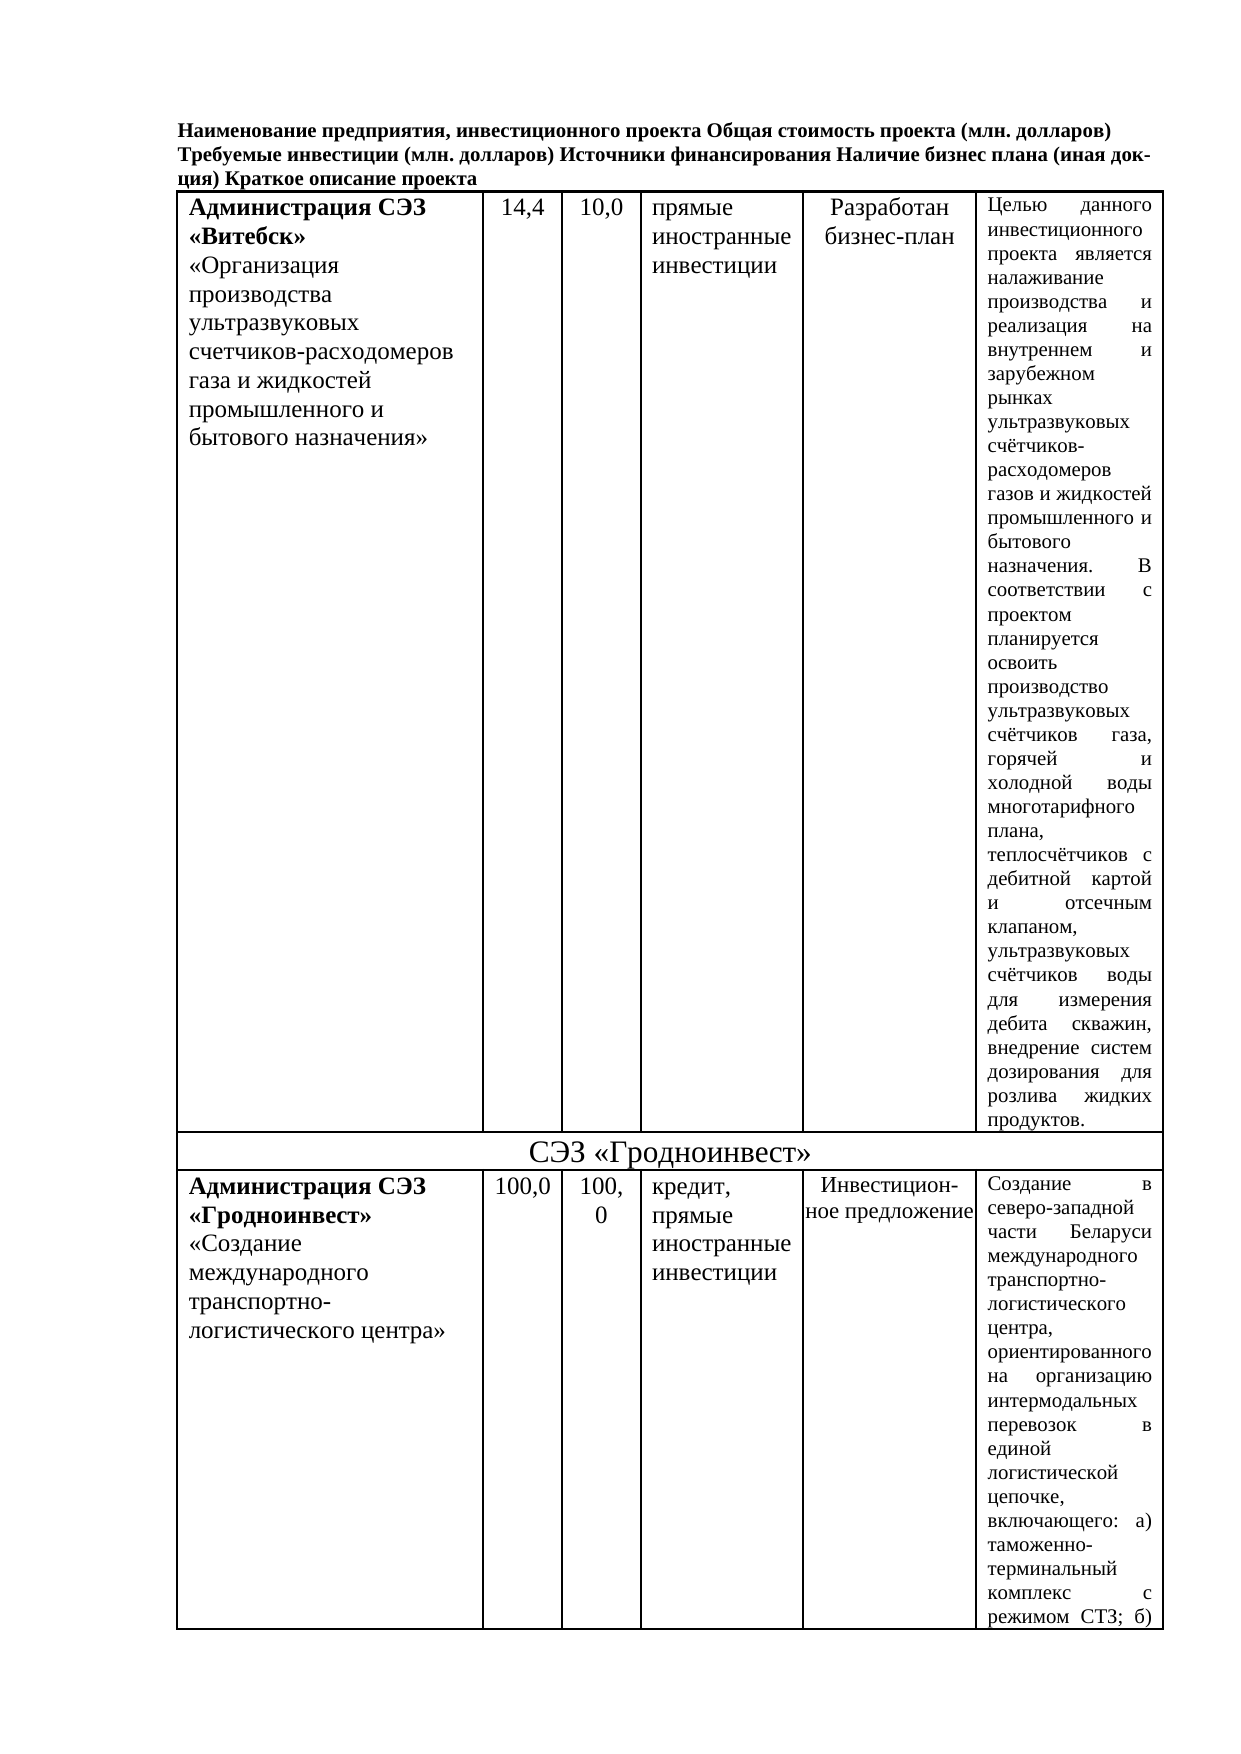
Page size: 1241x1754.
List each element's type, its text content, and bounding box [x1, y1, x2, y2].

table_cell 100,0 [563, 1171, 640, 1628]
table_header прямые иностранные инвестиции [642, 193, 802, 1131]
table_cell СЭЗ «Гродноинвест» [178, 1133, 1162, 1169]
table_header 10,0 [563, 193, 640, 1131]
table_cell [804, 1171, 975, 1628]
text Наименование предприятия, инвестиционного проекта Общая стоимость проекта (млн. долларов) Требуемые инвестиции (млн. долларов) Источники финансирования Наличие бизнес плана (иная док- ция) Краткое описание проекта [177, 118, 1152, 190]
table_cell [977, 1171, 1162, 1628]
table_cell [178, 1171, 482, 1628]
table_header Администрация СЭЗ «Витебск» «Организация производства ультразвуковых счетчиков-расходомеров газа и жидкостей промышленного и бытового назначения» [178, 193, 482, 1131]
table_cell 100,0 [484, 1171, 561, 1628]
table_header Разработан бизнес-план [804, 193, 975, 1131]
table_header Целью данного инвестиционного проекта является налаживание производства и реализация на внутреннем и зарубежном рынках ультразвуковых счётчиков-расходомеров газов и жидкостей промышленного и бытового назначения. В соответствии с проектом планируется освоить производство ультразвуковых счётчиков газа, горячей и холодной воды многотарифного плана, теплосчётчиков с дебитной картой и отсечным клапаном, ультразвуковых счётчиков воды для измерения дебита скважин, внедрение систем дозирования для розлива жидких продуктов. [977, 193, 1162, 1131]
table_header 14,4 [484, 193, 561, 1131]
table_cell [642, 1171, 802, 1628]
